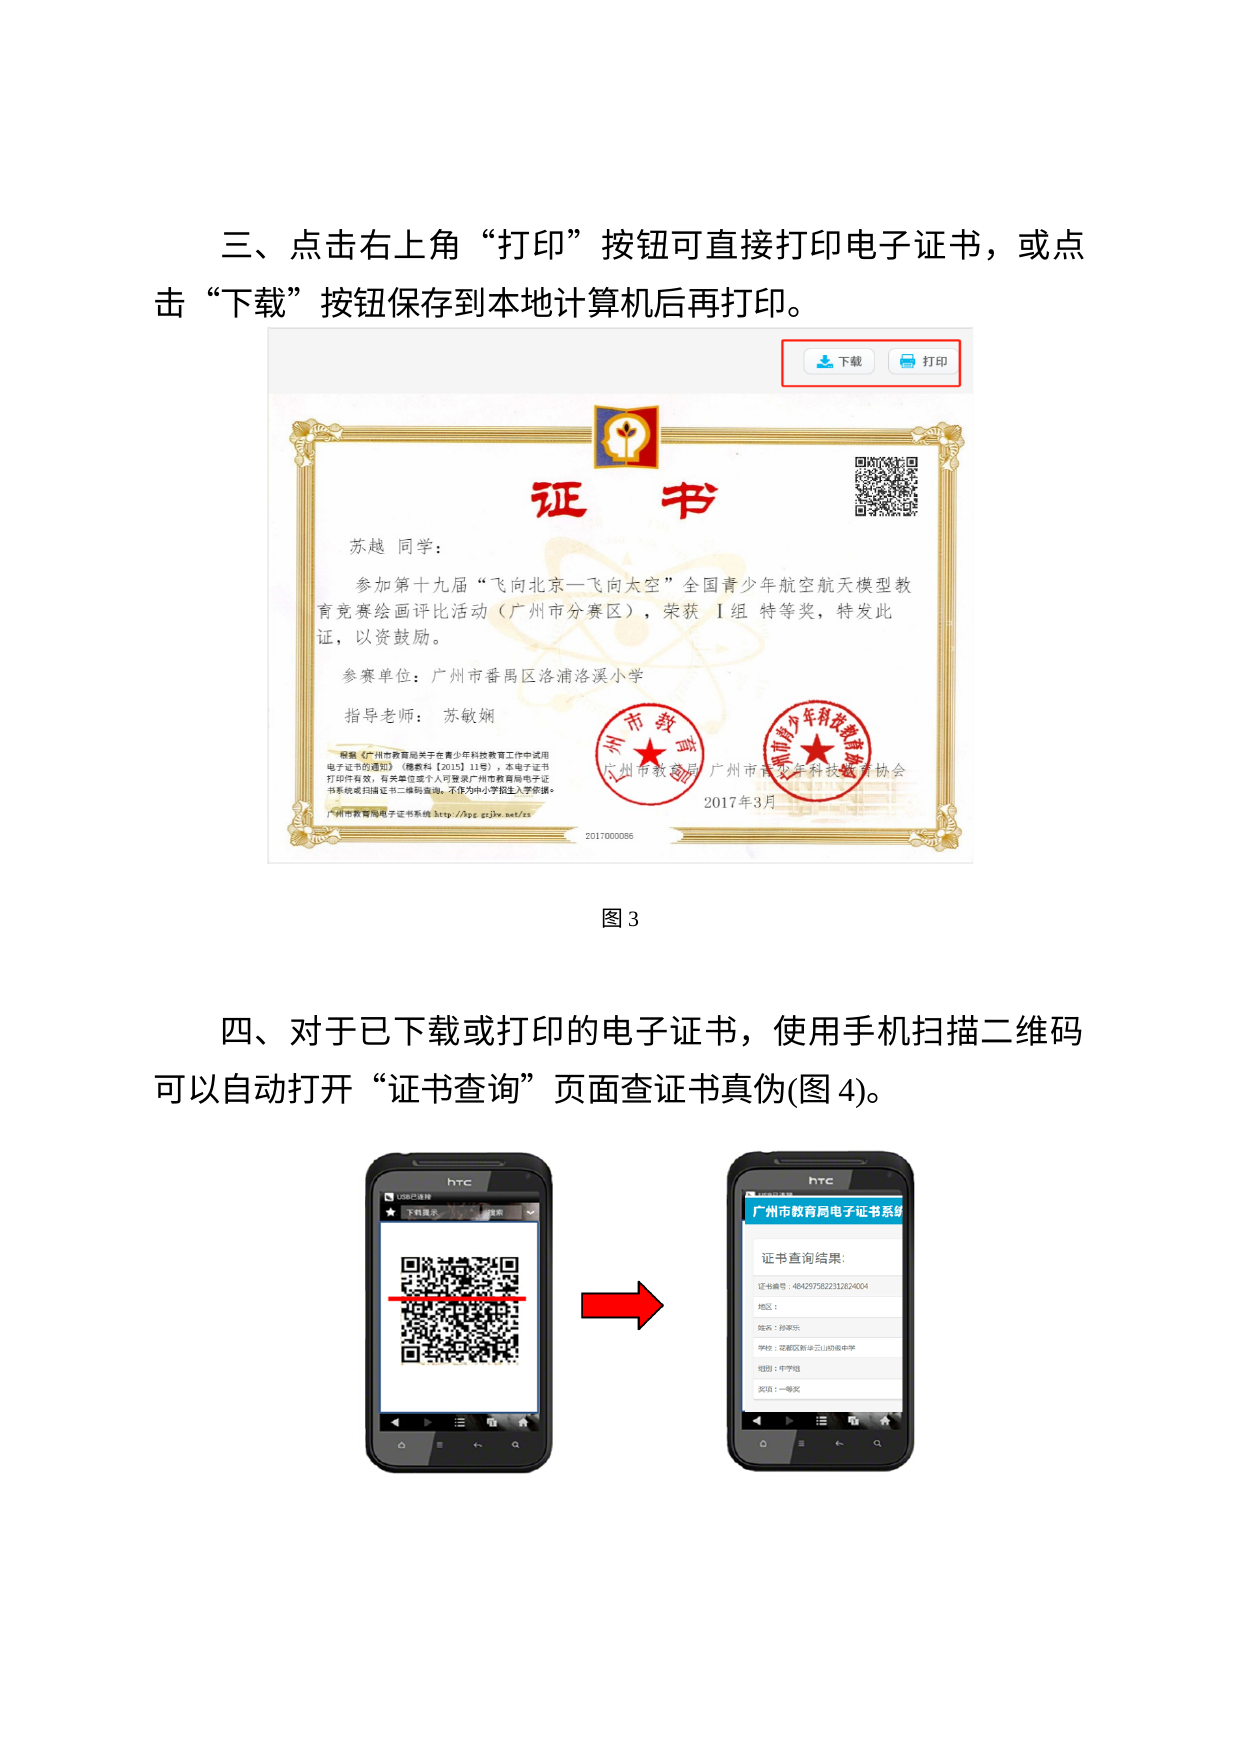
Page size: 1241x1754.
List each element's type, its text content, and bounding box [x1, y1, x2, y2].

picture [267, 327, 974, 864]
picture [358, 1138, 938, 1484]
text 图3 [153, 880, 1087, 938]
text 三、点击右上角“打印”按钮可直接打印电子证书，或点击“下载”按钮保存到本地计算机后再打印。 [153, 211, 1087, 327]
text 四、对于已下载或打印的电子证书，使用手机扫描二维码，可以自动打开“证书查询”页面查证书真伪(图4)。 [153, 997, 1087, 1113]
